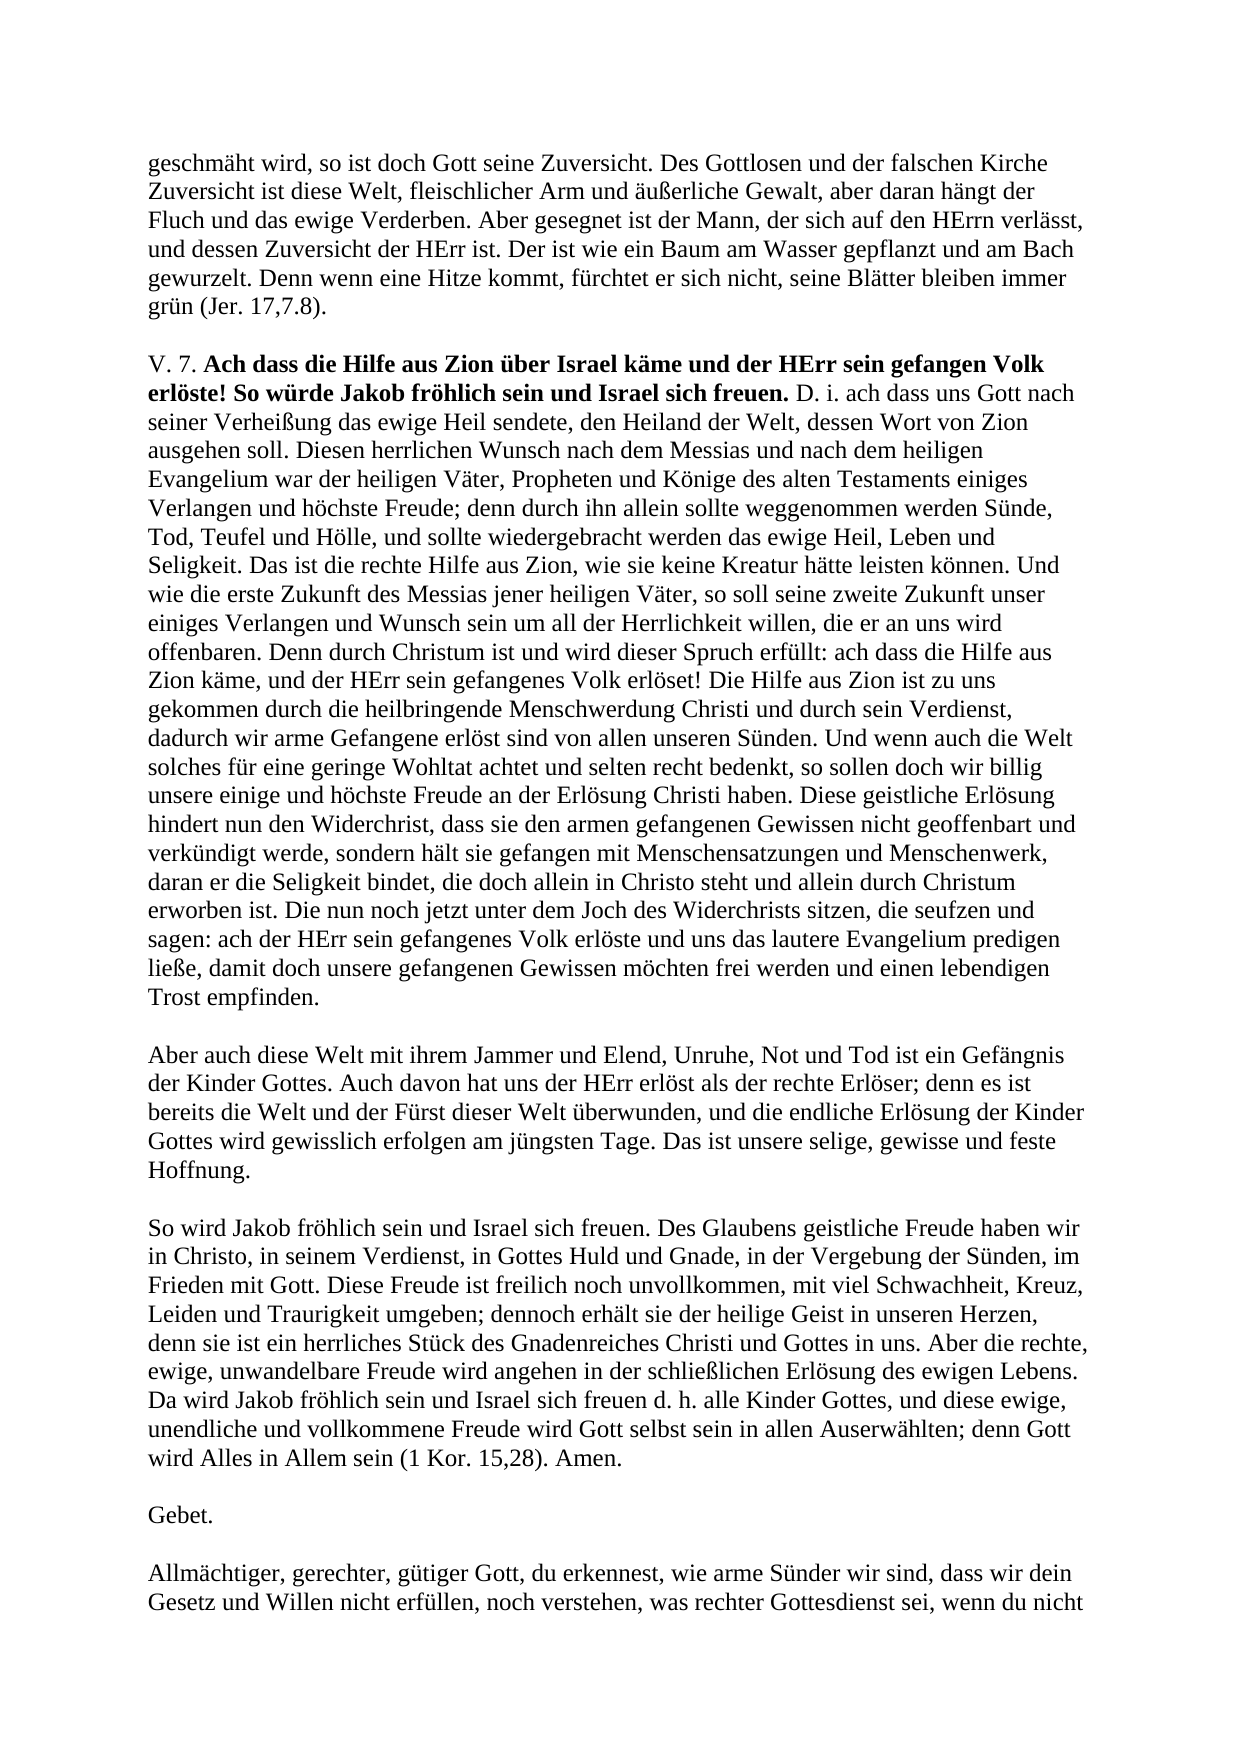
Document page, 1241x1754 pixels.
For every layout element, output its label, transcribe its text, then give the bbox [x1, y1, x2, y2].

text So wird Jakob fröhlich sein und Israel sich freuen. Des Glaubens geistliche Freude haben wir in Christo, in seinem Verdienst, in Gottes Huld und Gnade, in der Vergebung der Sünden, im Frieden mit Gott. Diese Freude ist freilich noch unvollkommen, mit viel Schwachheit, Kreuz, Leiden und Traurigkeit umgeben; dennoch erhält sie der heilige Geist in unseren Herzen, denn sie ist ein herrliches Stück des Gnadenreiches Christi und Gottes in uns. Aber die rechte, ewige, unwandelbare Freude wird angehen in der schließlichen Erlösung des ewigen Lebens. Da wird Jakob fröhlich sein und Israel sich freuen d. h. alle Kinder Gottes, und diese ewige, unendliche und vollkommene Freude wird Gott selbst sein in allen Auserwählten; denn Gott wird Alles in Allem sein (1 Kor. 15,28). Amen. [148, 1213, 1093, 1471]
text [148, 148, 1093, 320]
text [148, 1558, 1093, 1616]
text Gebet. [148, 1501, 1093, 1529]
text Aber auch diese Welt mit ihrem Jammer und Elend, Unruhe, Not und Tod ist ein Gefängnis der Kinder Gottes. Auch davon hat uns der HErr erlöst als der rechte Erlöser; denn es ist bereits die Welt und der Fürst dieser Welt überwunden, und die endliche Erlösung der Kinder Gottes wird gewisslich erfolgen am jüngsten Tage. Das ist unsere selige, gewisse und feste Hoffnung. [148, 1040, 1093, 1183]
text V. 7. Ach dass die Hilfe aus Zion über Israel käme und der HErr sein gefangen Volk erlöste! So würde Jakob fröhlich sein und Israel sich freuen. D. i. ach dass uns Gott nach seiner Verheißung das ewige Heil sendete, den Heiland der Welt, dessen Wort von Zion ausgehen soll. Diesen herrlichen Wunsch nach dem Messias und nach dem heiligen Evangelium war der heiligen Väter, Propheten und Könige des alten Testaments einiges Verlangen und höchste Freude; denn durch ihn allein sollte weggenommen werden Sünde, Tod, Teufel und Hölle, und sollte wiedergebracht werden das ewige Heil, Leben und Seligkeit. Das ist die rechte Hilfe aus Zion, wie sie keine Kreatur hätte leisten können. Und wie die erste Zukunft des Messias jener heiligen Väter, so soll seine zweite Zukunft unser einiges Verlangen und Wunsch sein um all der Herrlichkeit willen, die er an uns wird offenbaren. Denn durch Christum ist und wird dieser Spruch erfüllt: ach dass die Hilfe aus Zion käme, und der HErr sein gefangenes Volk erlöset! Die Hilfe aus Zion ist zu uns gekommen durch die heilbringende Menschwerdung Christi und durch sein Verdienst, dadurch wir arme Gefangene erlöst sind von allen unseren Sünden. Und wenn auch die Welt solches für eine geringe Wohltat achtet und selten recht bedenkt, so sollen doch wir billig unsere einige und höchste Freude an der Erlösung Christi haben. Diese geistliche Erlösung hindert nun den Widerchrist, dass sie den armen gefangenen Gewissen nicht geoffenbart und verkündigt werde, sondern hält sie gefangen mit Menschensatzungen und Menschenwerk, daran er die Seligkeit bindet, die doch allein in Christo steht und allein durch Christum erworben ist. Die nun noch jetzt unter dem Joch des Widerchrists sitzen, die seufzen und sagen: ach der HErr sein gefangenes Volk erlöste und uns das lautere Evangelium predigen ließe, damit doch unsere gefangenen Gewissen möchten frei werden und einen lebendigen Trost empfinden. [148, 349, 1093, 1011]
